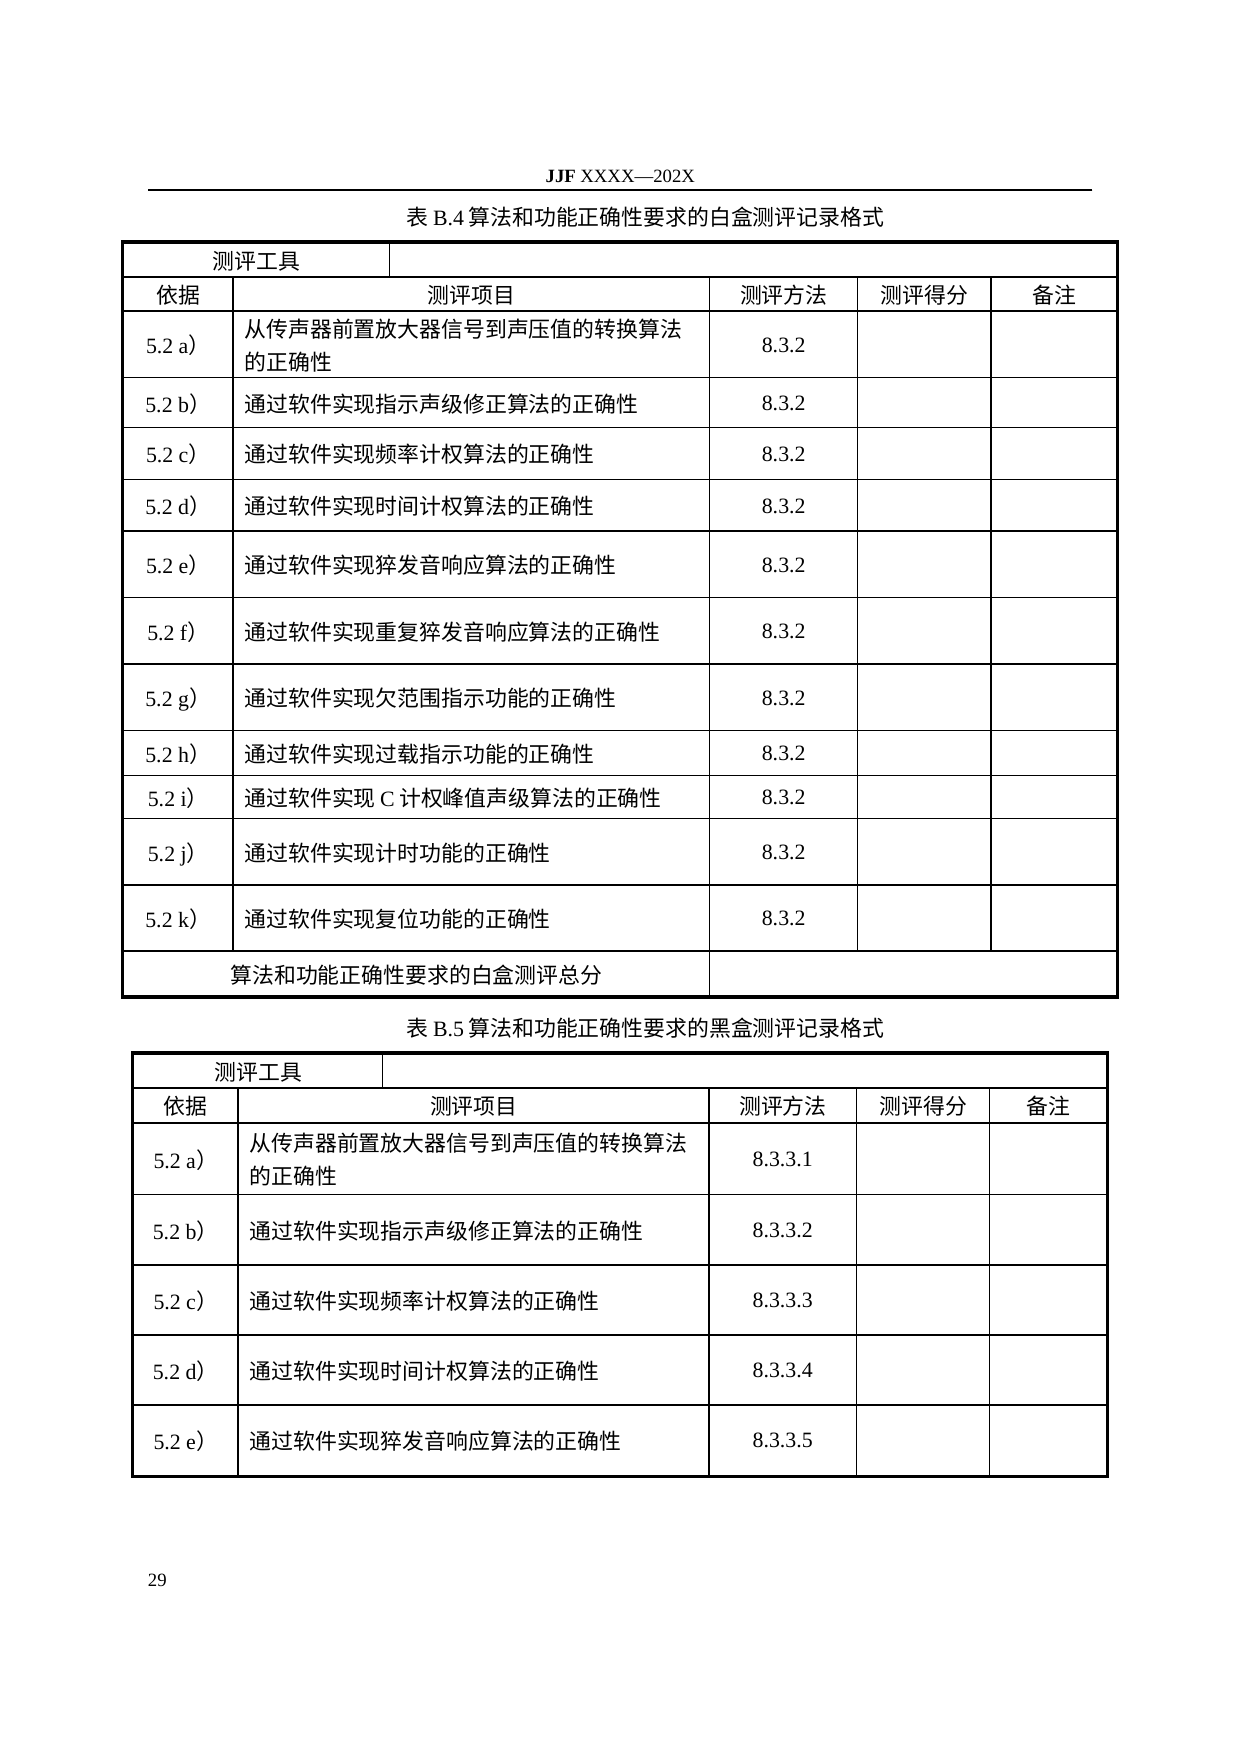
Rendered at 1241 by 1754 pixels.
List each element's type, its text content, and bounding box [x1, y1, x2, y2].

table_cell [858, 480, 990, 530]
table_cell [858, 532, 990, 597]
table_cell 8.3.2 [710, 598, 857, 663]
table_cell [857, 1124, 989, 1194]
table_header 测评工具 [124, 244, 389, 276]
table_cell [990, 1406, 1106, 1474]
table_cell 5.2 c） [124, 428, 232, 479]
text 表B.5算法和功能正确性要求的黑盒测评记录格式 [148, 1011, 1092, 1043]
table_cell 5.2 h） [124, 731, 232, 775]
table_cell [858, 665, 990, 729]
table_cell 依据 [134, 1089, 237, 1122]
table_cell [992, 532, 1116, 597]
table_cell 测评得分 [857, 1089, 989, 1122]
table_cell 通过软件实现时间计权算法的正确性 [234, 480, 709, 530]
table_cell 8.3.2 [710, 312, 857, 377]
table_cell 通过软件实现欠范围指示功能的正确性 [234, 665, 709, 729]
table_header [383, 1055, 1106, 1087]
table_cell 测评项目 [234, 278, 709, 310]
table_cell 通过软件实现重复猝发音响应算法的正确性 [234, 598, 709, 663]
table_cell 测评项目 [239, 1089, 708, 1122]
table_cell 8.3.3.2 [710, 1195, 856, 1264]
table_cell 8.3.2 [710, 428, 857, 479]
table_cell 通过软件实现计时功能的正确性 [234, 819, 709, 884]
table_cell [992, 731, 1116, 775]
table_cell 算法和功能正确性要求的白盒测评总分 [124, 952, 709, 995]
table_cell [992, 665, 1116, 729]
table_cell [990, 1266, 1106, 1334]
table_cell [992, 776, 1116, 818]
table_cell [858, 428, 990, 479]
table_cell 8.3.3.3 [710, 1266, 856, 1334]
table_cell 5.2 a） [134, 1124, 237, 1194]
table_cell [858, 731, 990, 775]
table_cell 通过软件实现猝发音响应算法的正确性 [239, 1406, 708, 1474]
table_cell 8.3.2 [710, 480, 857, 530]
table_cell 5.2 e） [124, 532, 232, 597]
table_cell 备注 [992, 278, 1116, 310]
table_cell [858, 776, 990, 818]
table_cell 通过软件实现时间计权算法的正确性 [239, 1336, 708, 1404]
table_cell 5.2 d） [124, 480, 232, 530]
table_cell 备注 [990, 1089, 1106, 1122]
table_cell 通过软件实现指示声级修正算法的正确性 [234, 378, 709, 427]
table_cell [857, 1406, 989, 1474]
table_cell 5.2 i） [124, 776, 232, 818]
table_cell [992, 480, 1116, 530]
table_cell [992, 598, 1116, 663]
table_cell 8.3.3.4 [710, 1336, 856, 1404]
table_cell 依据 [124, 278, 232, 310]
table_cell 通过软件实现频率计权算法的正确性 [239, 1266, 708, 1334]
table_cell 从传声器前置放大器信号到声压值的转换算法的正确性 [234, 312, 709, 377]
table_cell 通过软件实现频率计权算法的正确性 [234, 428, 709, 479]
table_header [390, 244, 1116, 276]
table_cell 5.2 b） [134, 1195, 237, 1264]
table_cell [992, 819, 1116, 884]
table_cell 测评方法 [710, 278, 857, 310]
table_cell [858, 886, 990, 950]
table_cell [710, 952, 1116, 995]
table_cell [992, 886, 1116, 950]
table_cell 通过软件实现指示声级修正算法的正确性 [239, 1195, 708, 1264]
table_cell [858, 312, 990, 377]
table_cell 5.2 f） [124, 598, 232, 663]
table_cell 5.2 c） [134, 1266, 237, 1334]
table_header 测评工具 [134, 1055, 382, 1087]
table_cell 8.3.3.5 [710, 1406, 856, 1474]
table_cell [857, 1195, 989, 1264]
table_cell 8.3.2 [710, 731, 857, 775]
table_cell 8.3.3.1 [710, 1124, 856, 1194]
table_cell 8.3.2 [710, 532, 857, 597]
table_cell 8.3.2 [710, 776, 857, 818]
table_cell 5.2 b） [124, 378, 232, 427]
table_cell [858, 378, 990, 427]
table_cell 8.3.2 [710, 665, 857, 729]
table_cell 5.2 e） [134, 1406, 237, 1474]
table_cell [990, 1195, 1106, 1264]
table_cell [858, 598, 990, 663]
table_cell 5.2 j） [124, 819, 232, 884]
table_cell [992, 312, 1116, 377]
table_cell 8.3.2 [710, 378, 857, 427]
table_cell 从传声器前置放大器信号到声压值的转换算法的正确性 [239, 1124, 708, 1194]
table_cell 5.2 k） [124, 886, 232, 950]
table_cell 8.3.2 [710, 819, 857, 884]
table_cell 测评得分 [858, 278, 990, 310]
table_cell [990, 1124, 1106, 1194]
table_cell 8.3.2 [710, 886, 857, 950]
table_cell [992, 378, 1116, 427]
text 表B.4算法和功能正确性要求的白盒测评记录格式 [148, 200, 1092, 232]
table_cell 通过软件实现复位功能的正确性 [234, 886, 709, 950]
table_cell [857, 1266, 989, 1334]
table_cell [990, 1336, 1106, 1404]
table_cell 通过软件实现C计权峰值声级算法的正确性 [234, 776, 709, 818]
table_cell 5.2 a） [124, 312, 232, 377]
table_cell 5.2 d） [134, 1336, 237, 1404]
table_cell [857, 1336, 989, 1404]
table_cell 测评方法 [710, 1089, 856, 1122]
table_cell 通过软件实现猝发音响应算法的正确性 [234, 532, 709, 597]
table_cell 5.2 g） [124, 665, 232, 729]
table_cell [992, 428, 1116, 479]
table_cell 通过软件实现过载指示功能的正确性 [234, 731, 709, 775]
table_cell [858, 819, 990, 884]
